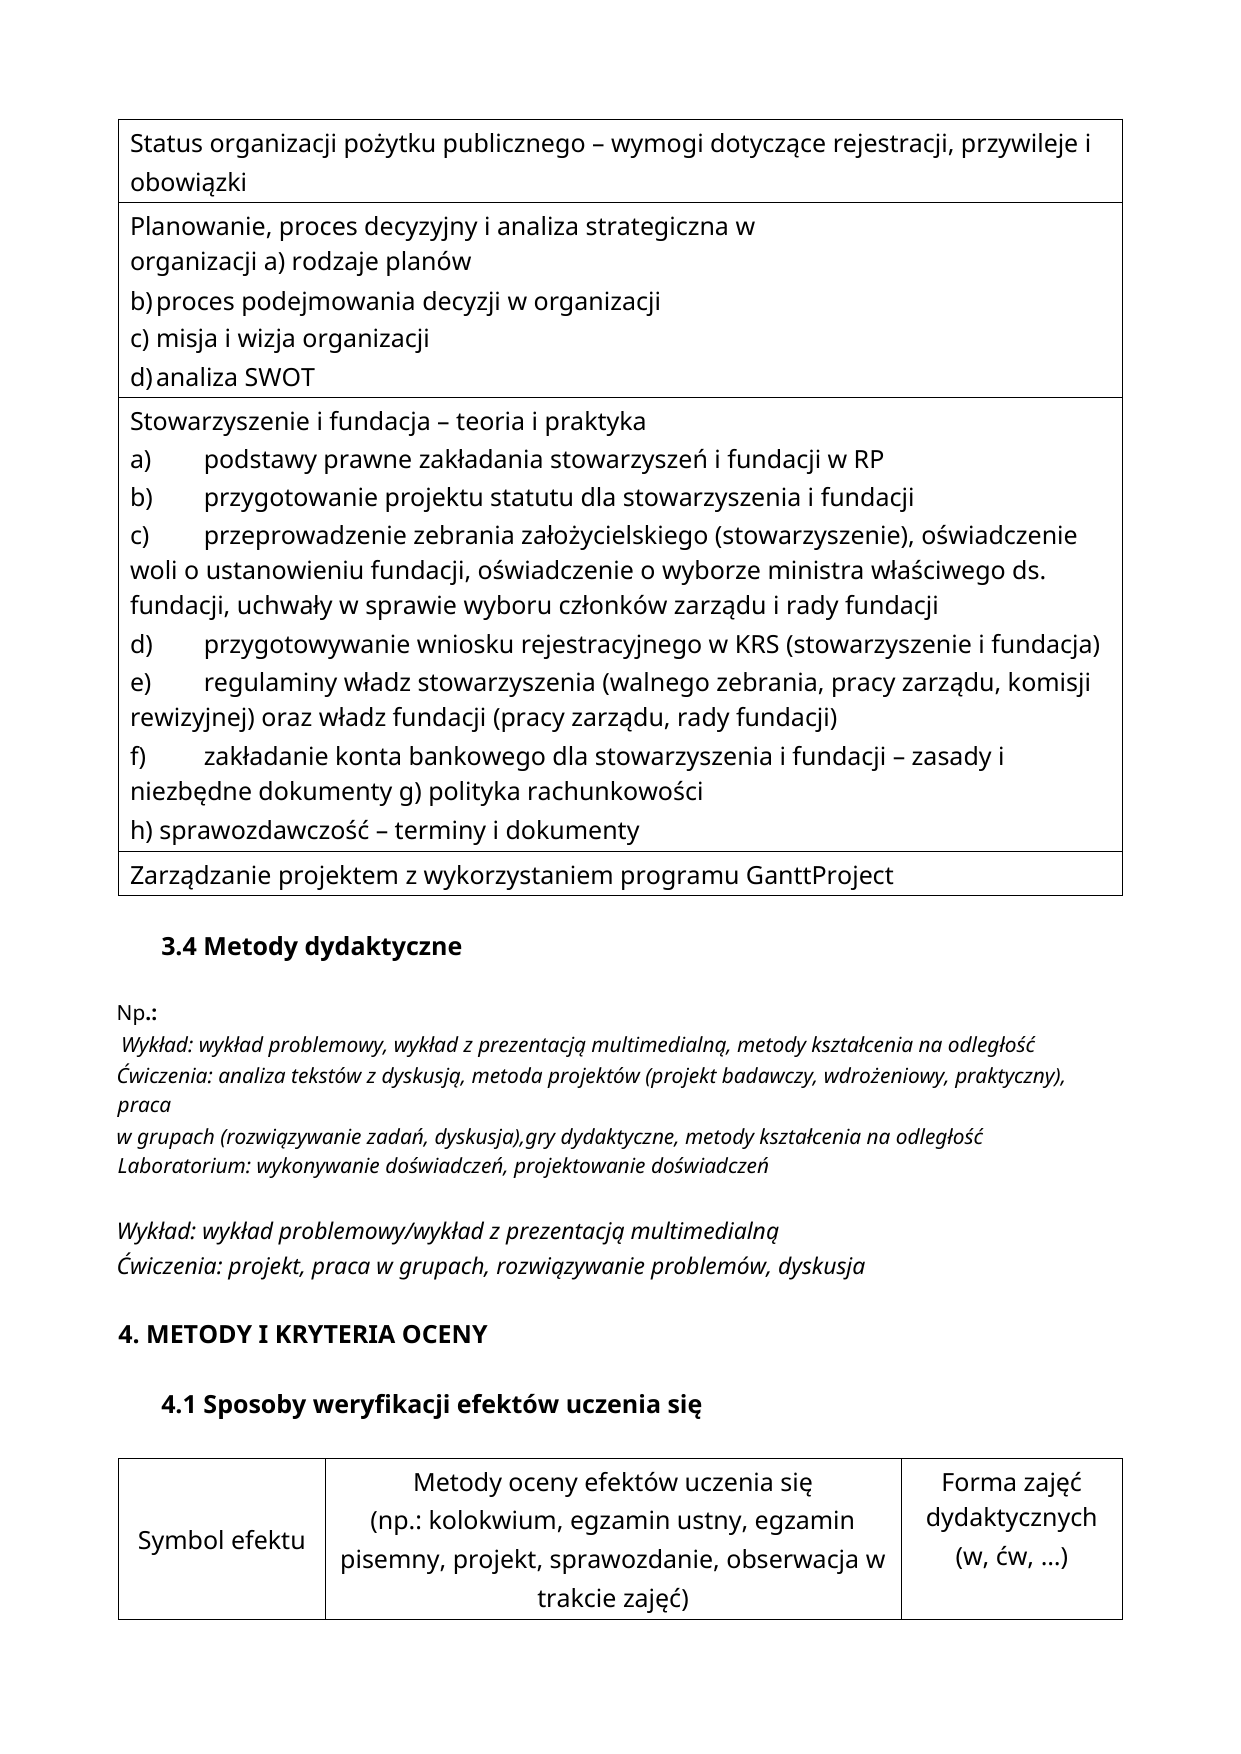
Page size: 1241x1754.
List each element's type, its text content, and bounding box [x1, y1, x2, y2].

text w grupach (rozwiązywanie zadań, dyskusja),gry dydaktyczne, metody kształcenia na odległość Laboratorium: wykonywanie doświadczeń, projektowanie doświadczeń [116, 1122, 1031, 1180]
table_cell Stowarzyszenie i fundacja – teoria i praktyka podstawy prawne zakładania stowarzyszeń i fundacji w RP przygotowanie projektu statutu dla stowarzyszenia i fundacji przeprowadzenie zebrania założycielskiego (stowarzyszenie), oświadczenie woli o ustanowieniu fundacji, oświadczenie o wyborze ministra właściwego ds. fundacji, uchwały w sprawie wyboru członków zarządu i rady fundacji przygotowywanie wniosku rejestracyjnego w KRS (stowarzyszenie i fundacja) regulaminy władz stowarzyszenia (walnego zebrania, pracy zarządu, komisji rewizyjnej) oraz władz fundacji (pracy zarządu, rady fundacji) zakładanie konta bankowego dla stowarzyszenia i fundacji – zasady i niezbędne dokumenty g) polityka rachunkowości h) sprawozdawczość – terminy i dokumenty [119, 398, 1122, 851]
subtitle 4.1 Sposoby weryfikacji efektów uczenia się [161, 1387, 1122, 1421]
table_header Symbol efektu [119, 1459, 325, 1619]
table_header Forma zajęć dydaktycznych (w, ćw, …) [902, 1459, 1122, 1619]
subtitle 4. METODY I KRYTERIA OCENY [118, 1317, 1122, 1351]
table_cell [119, 120, 1122, 202]
subtitle 3.4 Metody dydaktyczne [161, 928, 1122, 962]
text Wykład: wykład problemowy/wykład z prezentacją multimedialną [116, 1214, 1124, 1246]
table_cell Zarządzanie projektem z wykorzystaniem programu GanttProject [119, 852, 1122, 895]
text Ćwiczenia: projekt, praca w grupach, rozwiązywanie problemów, dyskusja [116, 1249, 1124, 1281]
text Ćwiczenia: analiza tekstów z dyskusją, metoda projektów (projekt badawczy, wdrożeniowy, praktyczny), praca [116, 1062, 1122, 1119]
text Wykład: wykład problemowy, wykład z prezentacją multimedialną, metody kształcenia na odległość [116, 1030, 1122, 1058]
table_header Metody oceny efektów uczenia się (np.: kolokwium, egzamin ustny, egzamin pisemny, projekt, sprawozdanie, obserwacja w trakcie zajęć) [326, 1459, 901, 1619]
table_cell Planowanie, proces decyzyjny i analiza strategiczna w organizacji a) rodzaje planów proces podejmowania decyzji w organizacji misja i wizja organizacji analiza SWOT [119, 203, 1122, 397]
text Np.: [116, 998, 1124, 1027]
